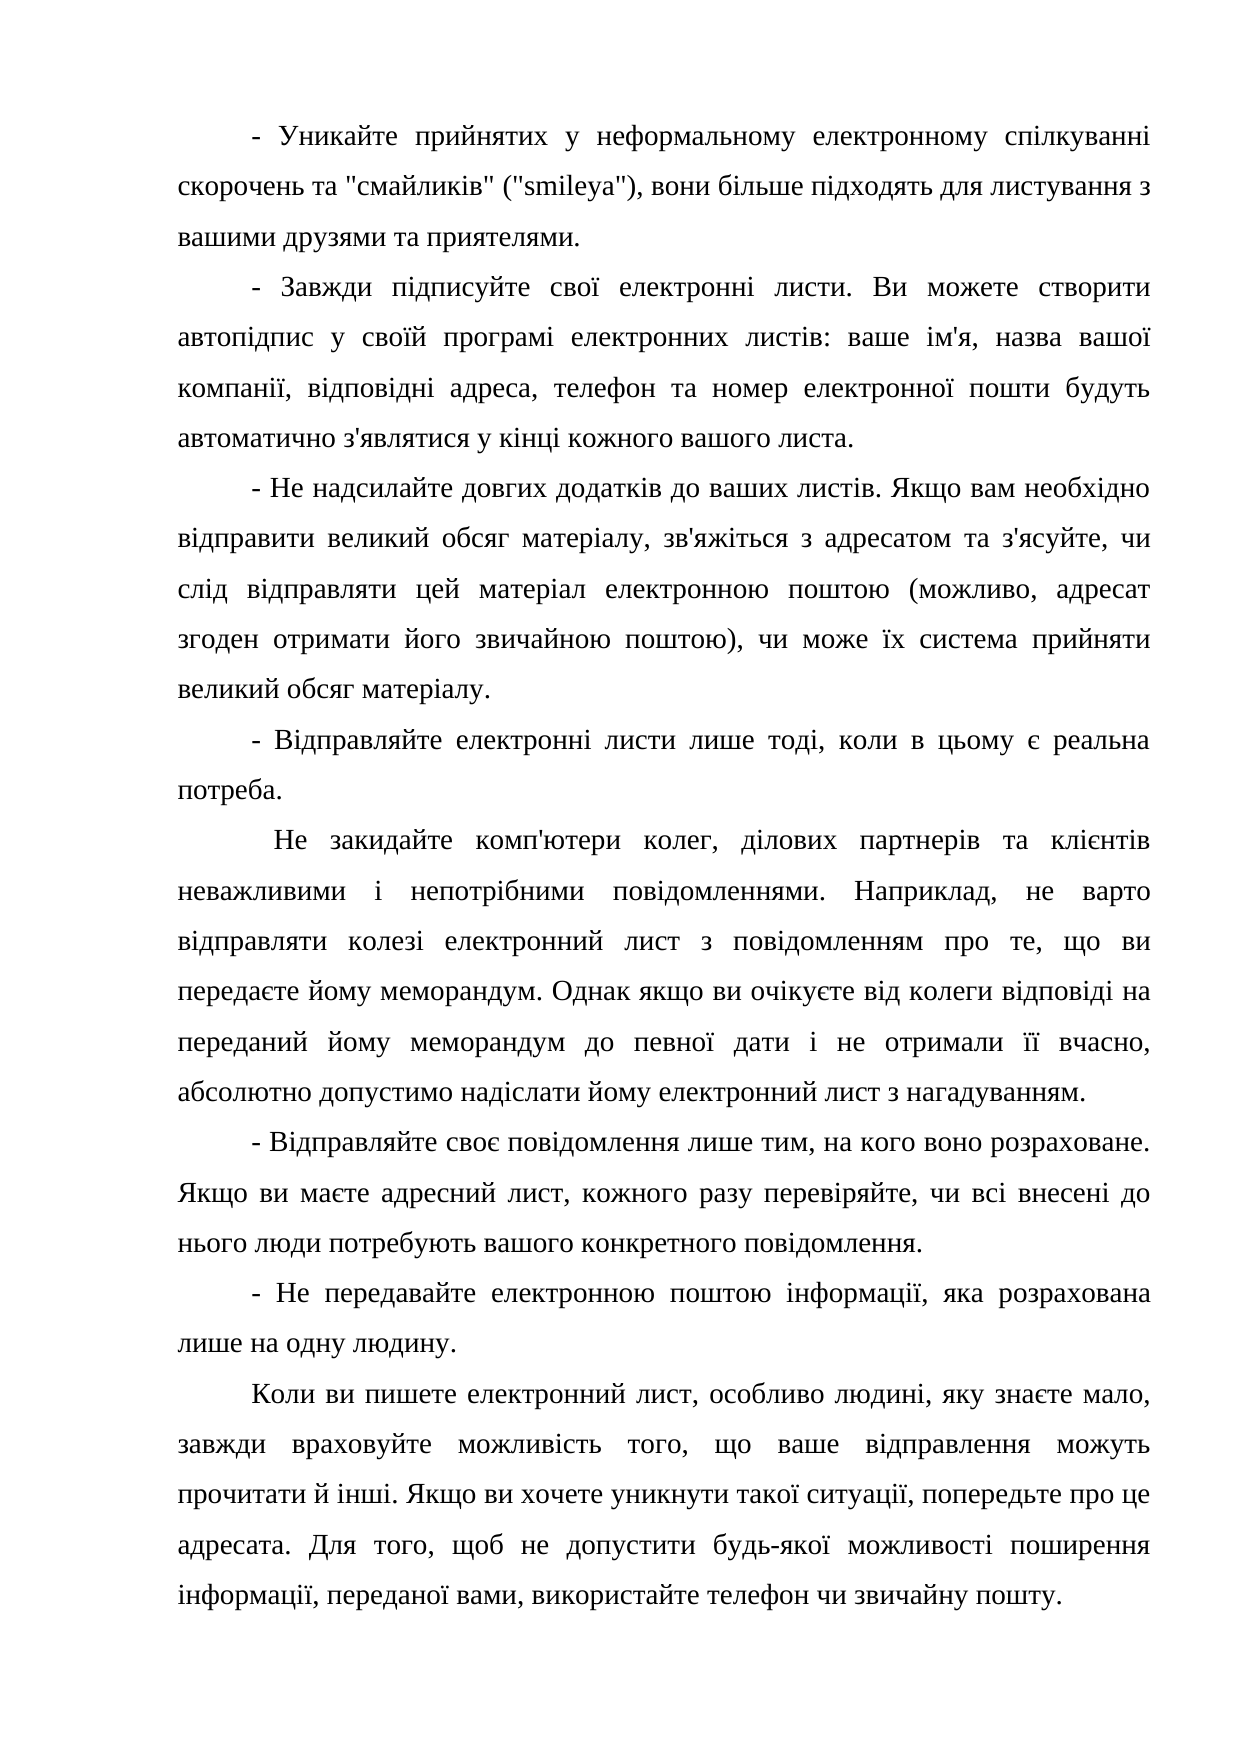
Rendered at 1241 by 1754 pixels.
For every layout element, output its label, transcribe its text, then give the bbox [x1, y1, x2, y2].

text - Відправляйте електронні листи лише тоді, коли в цьому є реальна потреба. [177, 722, 1152, 806]
text Не закидайте комп'ютери колег, ділових партнерів та клієнтів неважливими і непотрібними повідомленнями. Наприклад, не варто відправляти колезі електронний лист з повідомленням про те, що ви передаєте йому меморандум. Однак якщо ви очікуєте від колеги відповіді на переданий йому меморандум до певної дати і не отримали її вчасно, абсолютно допустимо надіслати йому електронний лист з нагадуванням. [177, 822, 1152, 1108]
text Коли ви пишете електронний лист, особливо людині, яку знаєте мало, завжди враховуйте можливість того, що ваше відправлення можуть прочитати й інші. Якщо ви хочете уникнути такої ситуації, попередьте про це адресата. Для того, щоб не допустити будь-якої можливості поширення інформації, переданої вами, використайте телефон чи звичайну пошту. [177, 1376, 1152, 1611]
text - Відправляйте своє повідомлення лише тим, на кого воно розраховане. Якщо ви маєте адресний лист, кожного разу перевіряйте, чи всі внесені до нього люди потребують вашого конкретного повідомлення. [177, 1124, 1152, 1258]
text - Не передавайте електронною поштою інформації, яка розрахована лише на одну людину. [177, 1275, 1152, 1359]
text - Завжди підписуйте свої електронні листи. Ви можете створити автопідпис у своїй програмі електронних листів: ваше ім'я, назва вашої компанії, відповідні адреса, телефон та номер електронної пошти будуть автоматично з'являтися у кінці кожного вашого листа. [177, 269, 1152, 453]
text - Не надсилайте довгих додатків до ваших листів. Якщо вам необхідно відправити великий обсяг матеріалу, зв'яжіться з адресатом та з'ясуйте, чи слід відправляти цей матеріал електронною поштою (можливо, адресат згоден отримати його звичайною поштою), чи може їх система прийняти великий обсяг матеріалу. [177, 470, 1152, 705]
text - Уникайте прийнятих у неформальному електронному спілкуванні скорочень та "смайликів" ("smileyа"), вони більше підходять для листування з вашими друзями та приятелями. [177, 118, 1152, 252]
